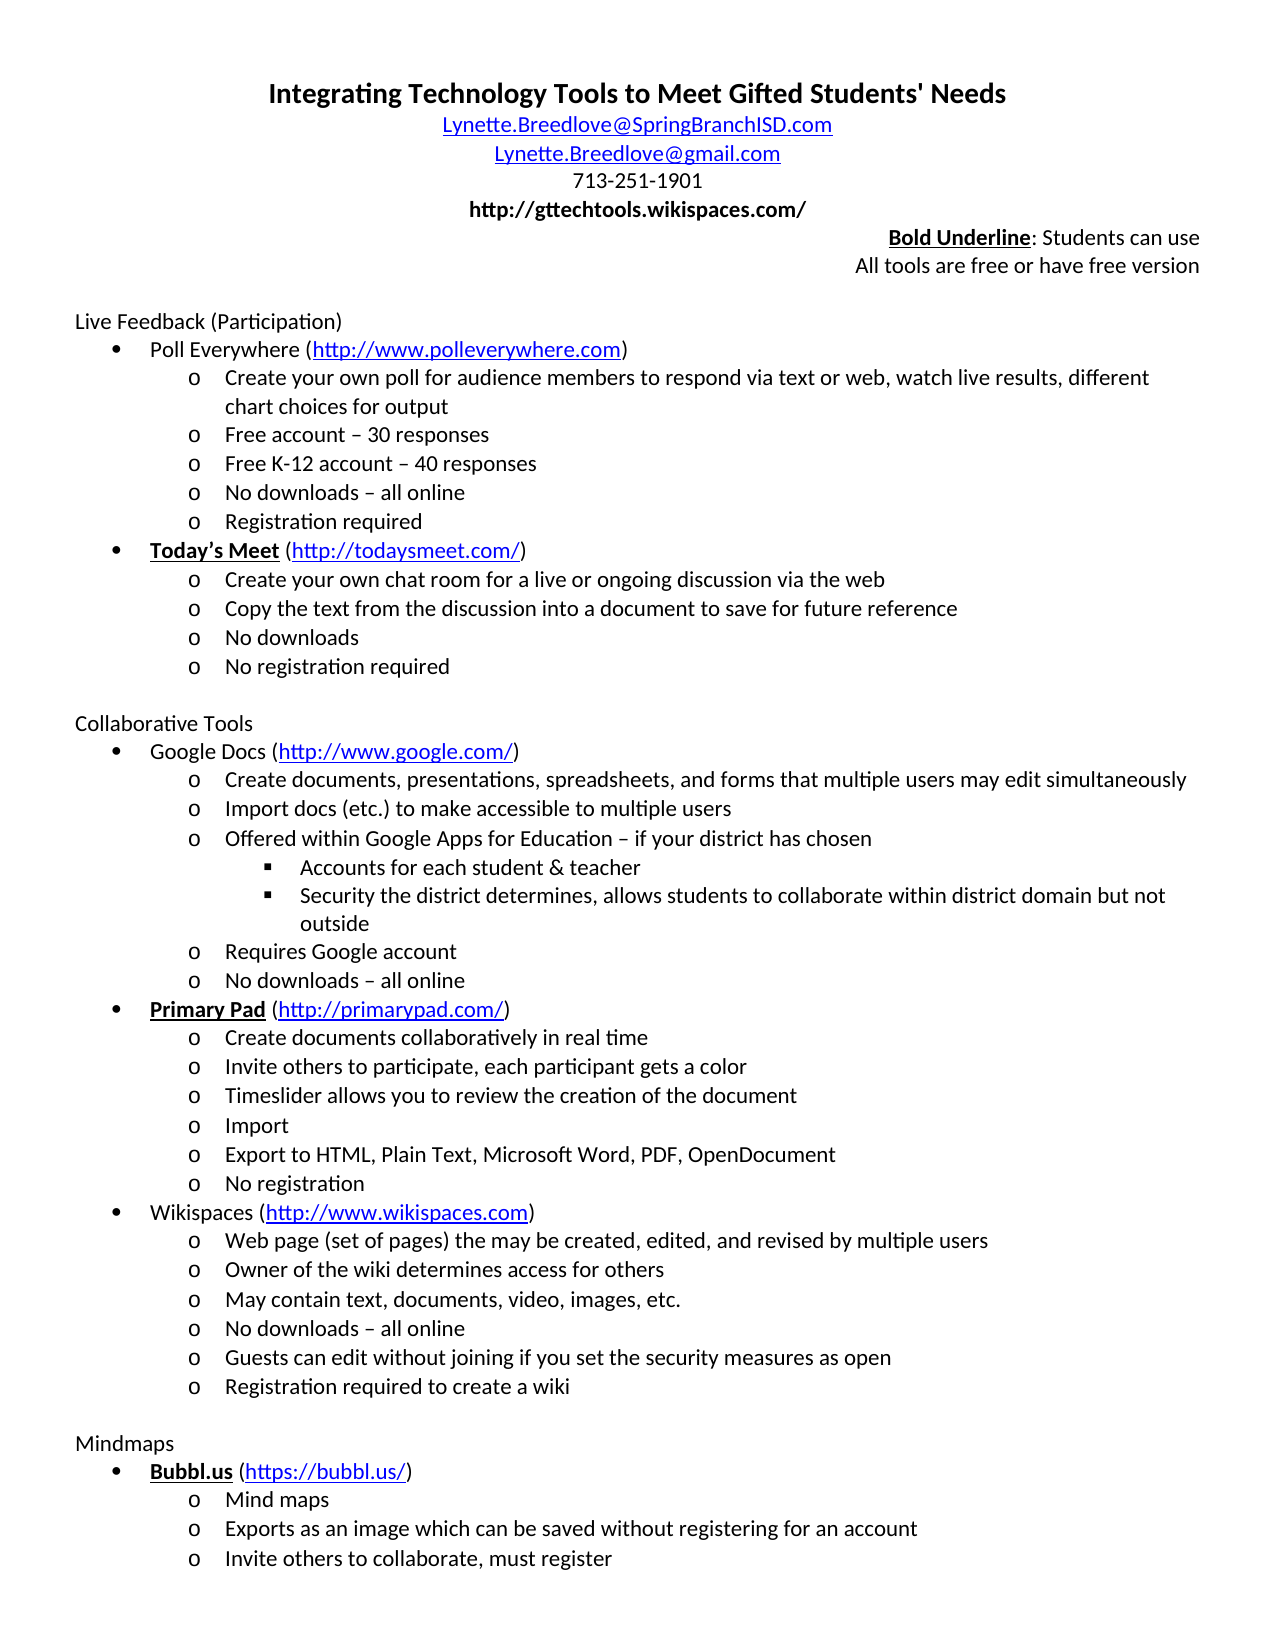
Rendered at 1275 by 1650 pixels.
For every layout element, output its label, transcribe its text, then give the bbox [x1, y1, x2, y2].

text Lynette.Breedlove@SpringBranchISD.com [75, 111, 1200, 139]
text Mindmaps [75, 1429, 1200, 1457]
list Copy the text from the discussion into a document to save for future reference [187, 594, 1200, 623]
list Accounts for each student & teacher [262, 853, 1200, 881]
list No downloads – all online [187, 478, 1200, 507]
list Requires Google account [187, 937, 1200, 966]
list Registration required to create a wiki [187, 1372, 1200, 1401]
list Import [187, 1111, 1200, 1140]
list No registration [187, 1169, 1200, 1198]
list Invite others to participate, each participant gets a color [187, 1052, 1200, 1082]
list No downloads [187, 623, 1200, 652]
list Create your own chat room for a live or ongoing discussion via the web [187, 565, 1200, 594]
list Bubbl.us (https://bubbl.us/) [112, 1457, 1200, 1485]
list Offered within Google Apps for Education – if your district has chosen [187, 824, 1200, 853]
list Export to HTML, Plain Text, Microsoft Word, PDF, OpenDocument [187, 1140, 1200, 1169]
list Create your own poll for audience members to respond via text or web, watch live results, different chart choices for output [187, 363, 1200, 420]
text Bold Underline: Students can use [75, 223, 1200, 251]
list Security the district determines, allows students to collaborate within district domain but not outside [262, 881, 1200, 937]
list Registration required [187, 507, 1200, 537]
list Timeslider allows you to review the creation of the document [187, 1082, 1200, 1111]
list No downloads – all online [187, 966, 1200, 995]
text Lynette.Breedlove@gmail.com [75, 139, 1200, 167]
list Free K-12 account – 40 responses [187, 449, 1200, 478]
text http://gttechtools.wikispaces.com/ [75, 195, 1200, 223]
list Create documents collaboratively in real time [187, 1023, 1200, 1052]
list Web page (set of pages) the may be created, edited, and revised by multiple users [187, 1226, 1200, 1256]
list Free account – 30 responses [187, 420, 1200, 449]
list Create documents, presentations, spreadsheets, and forms that multiple users may edit simultaneously [187, 765, 1200, 794]
list No downloads – all online [187, 1314, 1200, 1343]
list Import docs (etc.) to make accessible to multiple users [187, 794, 1200, 824]
list Exports as an image which can be saved without registering for an account [187, 1514, 1200, 1544]
text Integrating Technology Tools to Meet Gifted Students' Needs [75, 75, 1200, 111]
text Collaborative Tools [75, 709, 1200, 737]
text 713-251-1901 [75, 167, 1200, 195]
list Invite others to collaborate, must register [187, 1544, 1200, 1573]
list May contain text, documents, video, images, etc. [187, 1285, 1200, 1314]
list Google Docs (http://www.google.com/) [112, 737, 1200, 765]
text Live Feedback (Participation) [75, 307, 1200, 335]
list Owner of the wiki determines access for others [187, 1256, 1200, 1285]
list Wikispaces (http://www.wikispaces.com) [112, 1198, 1200, 1226]
list No registration required [187, 652, 1200, 681]
list Guests can edit without joining if you set the security measures as open [187, 1343, 1200, 1372]
text All tools are free or have free version [75, 251, 1200, 279]
list Poll Everywhere (http://www.polleverywhere.com) [112, 335, 1200, 363]
list Today’s Meet (http://todaysmeet.com/) [112, 537, 1200, 565]
list Mind maps [187, 1485, 1200, 1514]
list Primary Pad (http://primarypad.com/) [112, 995, 1200, 1023]
